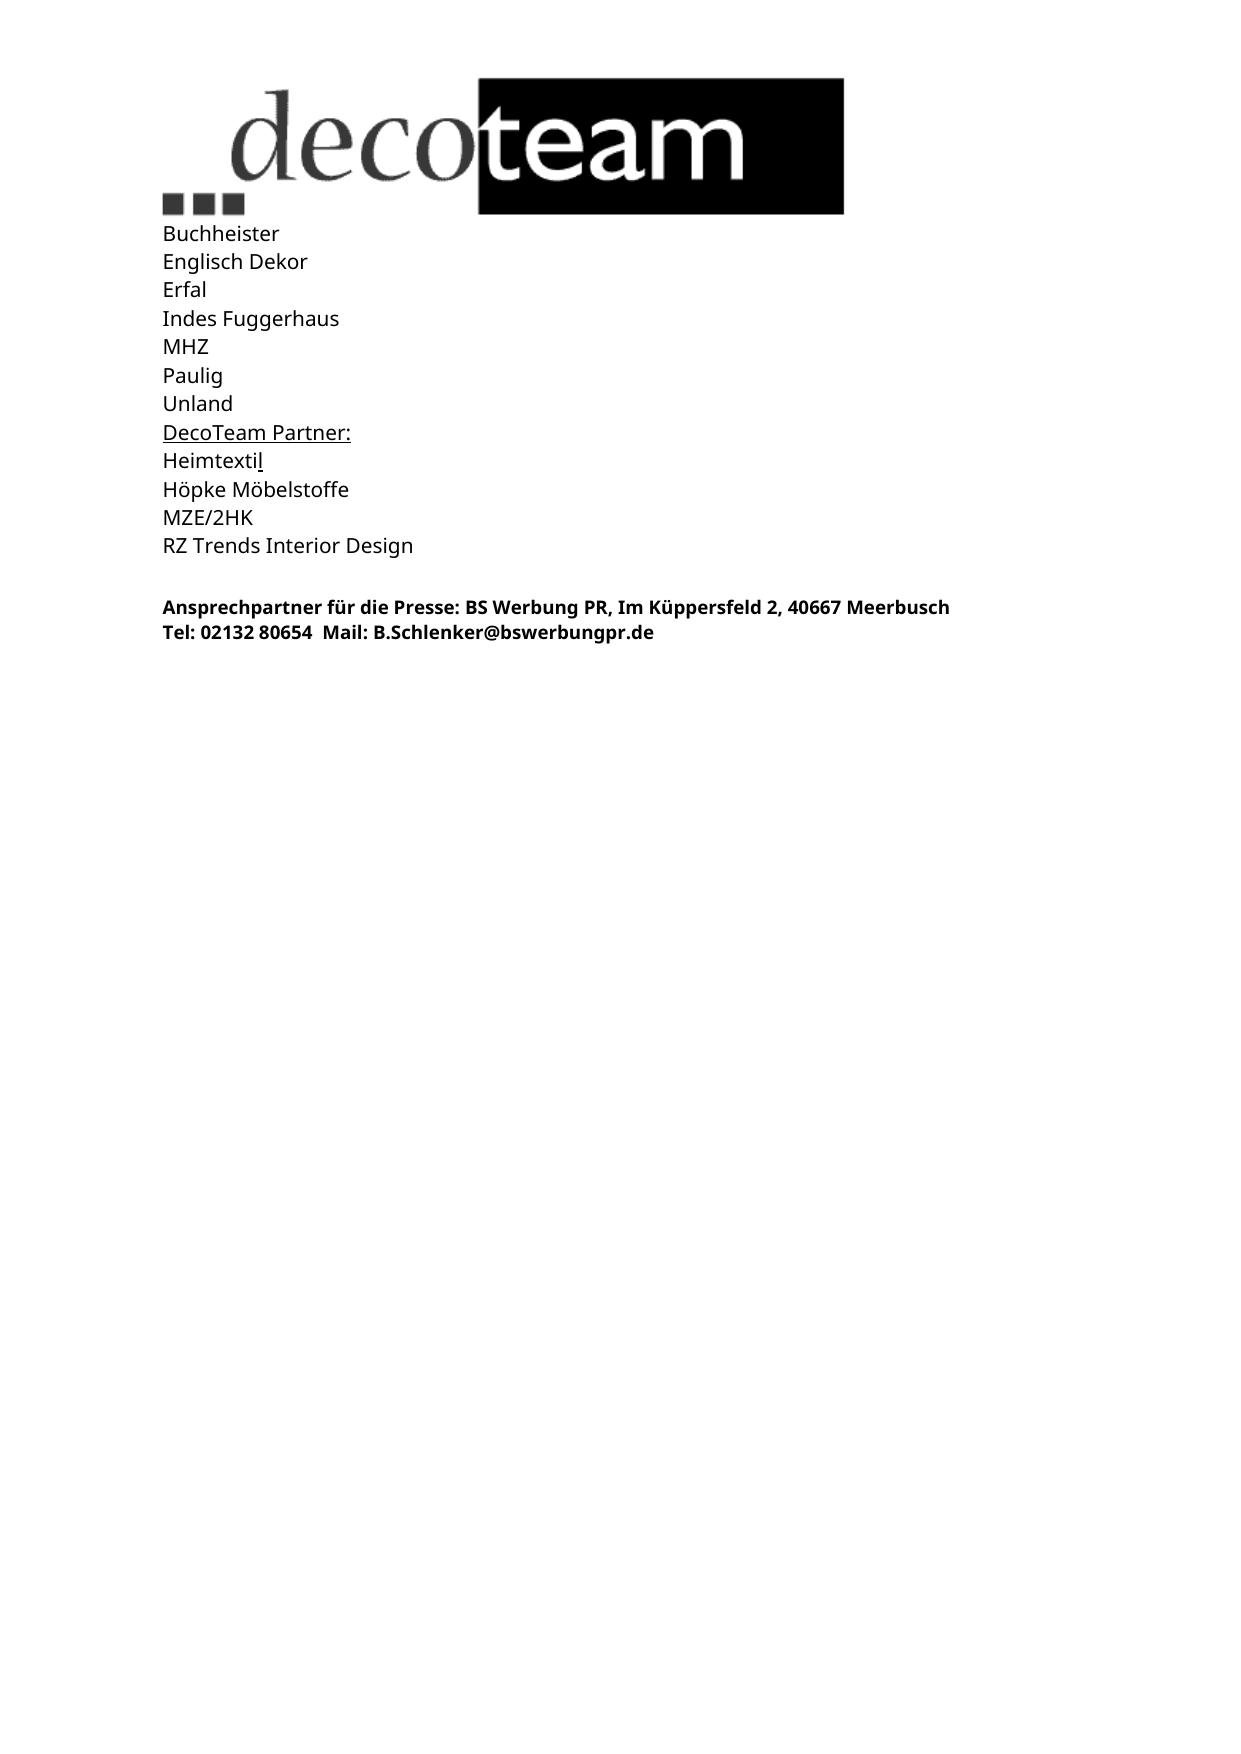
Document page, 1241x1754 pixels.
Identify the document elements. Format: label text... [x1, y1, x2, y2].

text Tel: 02132 80654 Mail: B.Schlenker@bswerbungpr.de [162, 619, 1033, 645]
text Ansprechpartner für die Presse: BS Werbung PR, Im Küppersfeld 2, 40667 Meerbusch [162, 594, 1033, 619]
text Indes Fuggerhaus [162, 304, 1033, 332]
picture [162, 75, 847, 219]
text Erfal [162, 276, 1033, 304]
text DecoTeam Partner: [162, 418, 1033, 446]
text Unland [162, 389, 1033, 418]
text Buchheister [162, 219, 1033, 247]
text Englisch Dekor [162, 247, 1033, 276]
text Heimtextil [162, 446, 1033, 475]
text MHZ [162, 332, 1033, 361]
text RZ Trends Interior Design [162, 532, 1033, 560]
text MZE/2HK [162, 503, 1033, 532]
text Paulig [162, 361, 1033, 389]
text Höpke Möbelstoffe [162, 475, 1033, 503]
